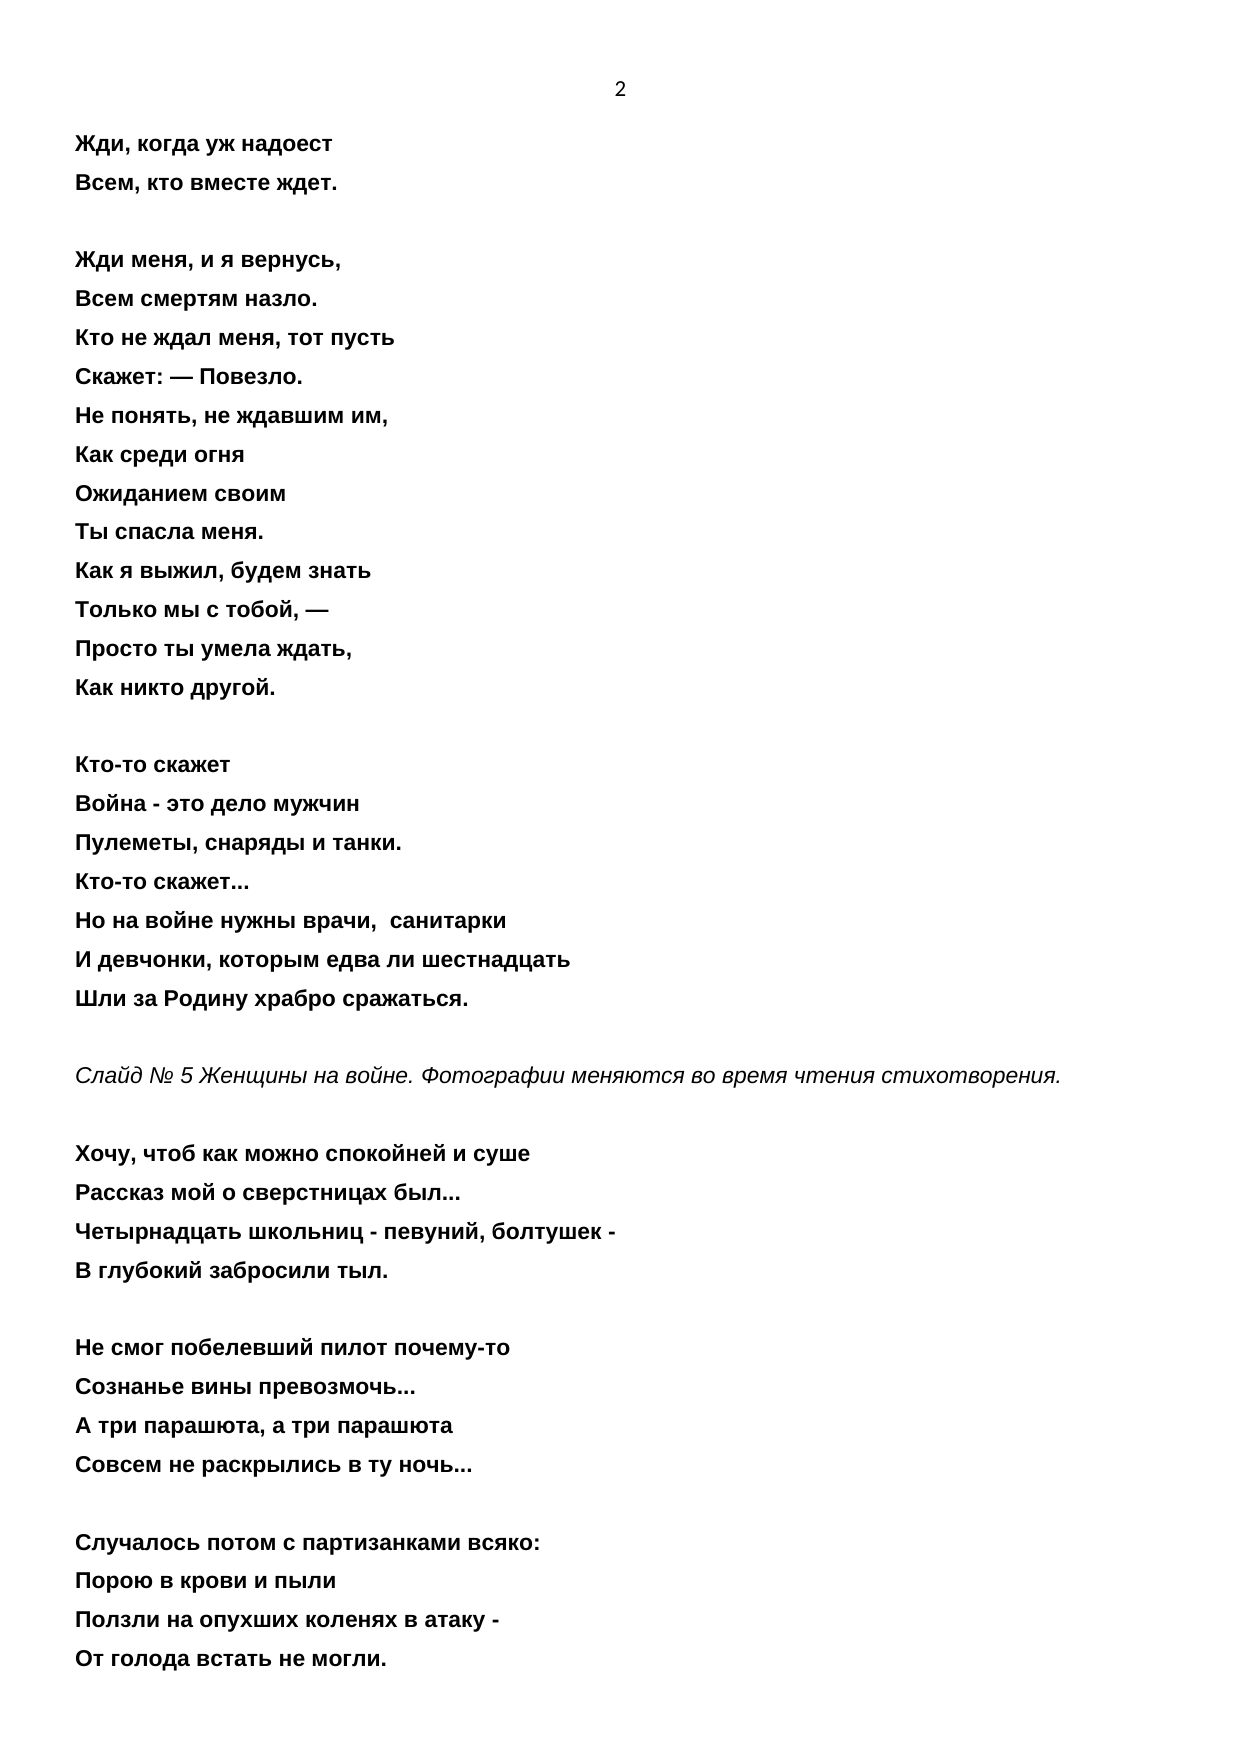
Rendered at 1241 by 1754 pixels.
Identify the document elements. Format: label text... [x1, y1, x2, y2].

text Сознанье вины превозмочь... [75, 1373, 1165, 1399]
text Порою в крови и пыли [75, 1567, 1165, 1594]
text Жди меня, и я вернусь, [75, 246, 1165, 273]
text Шли за Родину храбро сражаться. [75, 984, 1165, 1011]
text Случалось потом с партизанками всяко: [75, 1528, 1165, 1555]
text Как никто другой. [75, 674, 1165, 700]
text Слайд № 5 Женщины на войне. Фотографии меняются во время чтения стихотворения. [75, 1062, 1165, 1089]
text От голода встать не могли. [75, 1645, 1165, 1671]
text Кто-то скажет... [75, 868, 1165, 894]
text Совсем не раскрылись в ту ночь... [75, 1451, 1165, 1477]
text Ожиданием своим [75, 479, 1165, 506]
text Но на войне нужны врачи, санитарки [75, 907, 1165, 933]
text Жди, когда уж надоест [75, 130, 1165, 156]
text Четырнадцать школьниц - певуний, болтушек - [75, 1218, 1165, 1244]
text Всем смертям назло. [75, 285, 1165, 312]
text Как среди огня [75, 441, 1165, 467]
text Ты спасла меня. [75, 518, 1165, 545]
text Всем, кто вместе ждет. [75, 169, 1165, 195]
text Пулеметы, снаряды и танки. [75, 829, 1165, 856]
text Скажет: — Повезло. [75, 363, 1165, 389]
text Война - это дело мужчин [75, 790, 1165, 817]
text Просто ты умела ждать, [75, 635, 1165, 661]
text Не понять, не ждавшим им, [75, 402, 1165, 428]
text Кто не ждал меня, тот пусть [75, 324, 1165, 350]
text Рассказ мой о сверстницах был... [75, 1179, 1165, 1205]
text Не смог побелевший пилот почему-то [75, 1334, 1165, 1361]
text В глубокий забросили тыл. [75, 1257, 1165, 1283]
text Только мы с тобой, — [75, 596, 1165, 622]
text Как я выжил, будем знать [75, 557, 1165, 583]
text А три парашюта, а три парашюта [75, 1412, 1165, 1438]
text Хочу, чтоб как можно спокойней и суше [75, 1140, 1165, 1166]
text Кто-то скажет [75, 751, 1165, 778]
text И девчонки, которым едва ли шестнадцать [75, 946, 1165, 972]
text Ползли на опухших коленях в атаку - [75, 1606, 1165, 1633]
